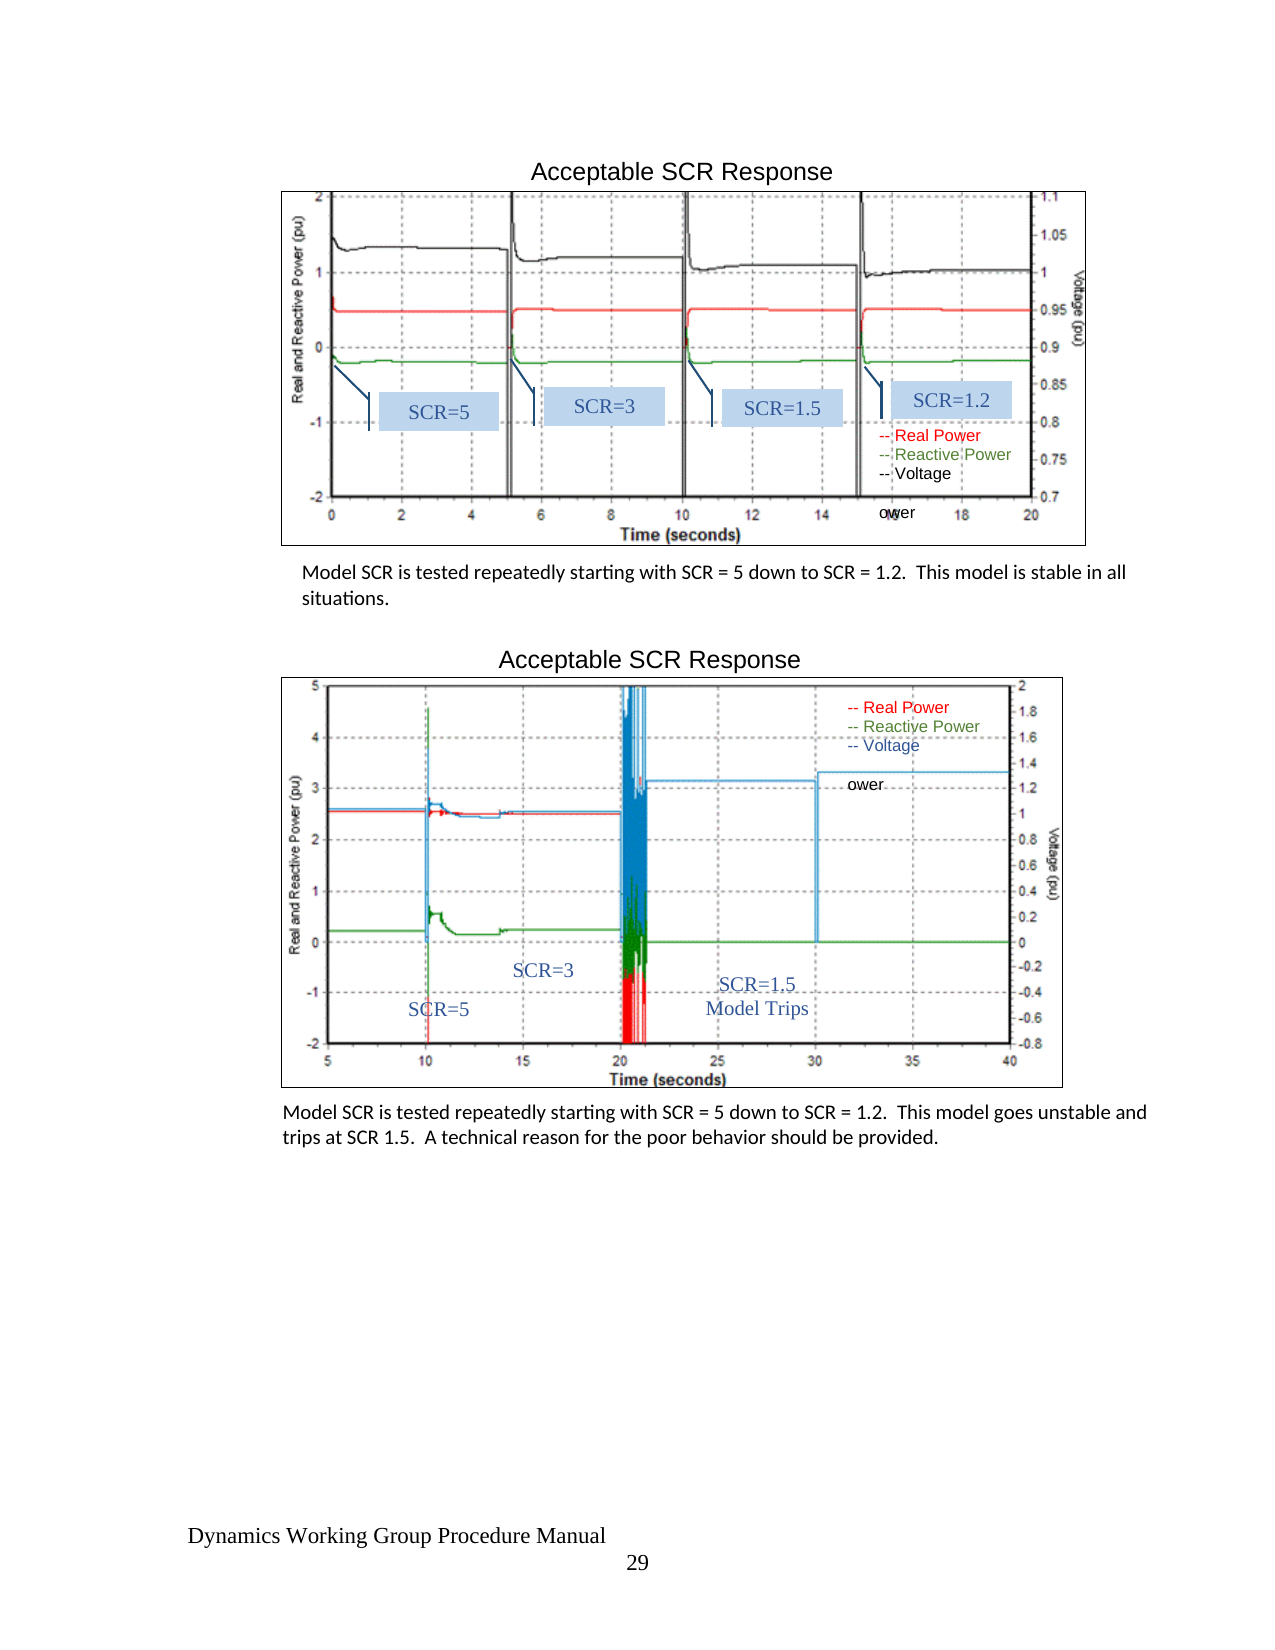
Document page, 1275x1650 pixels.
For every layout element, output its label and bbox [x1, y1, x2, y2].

picture [282, 678, 1062, 1087]
picture [282, 192, 1085, 545]
